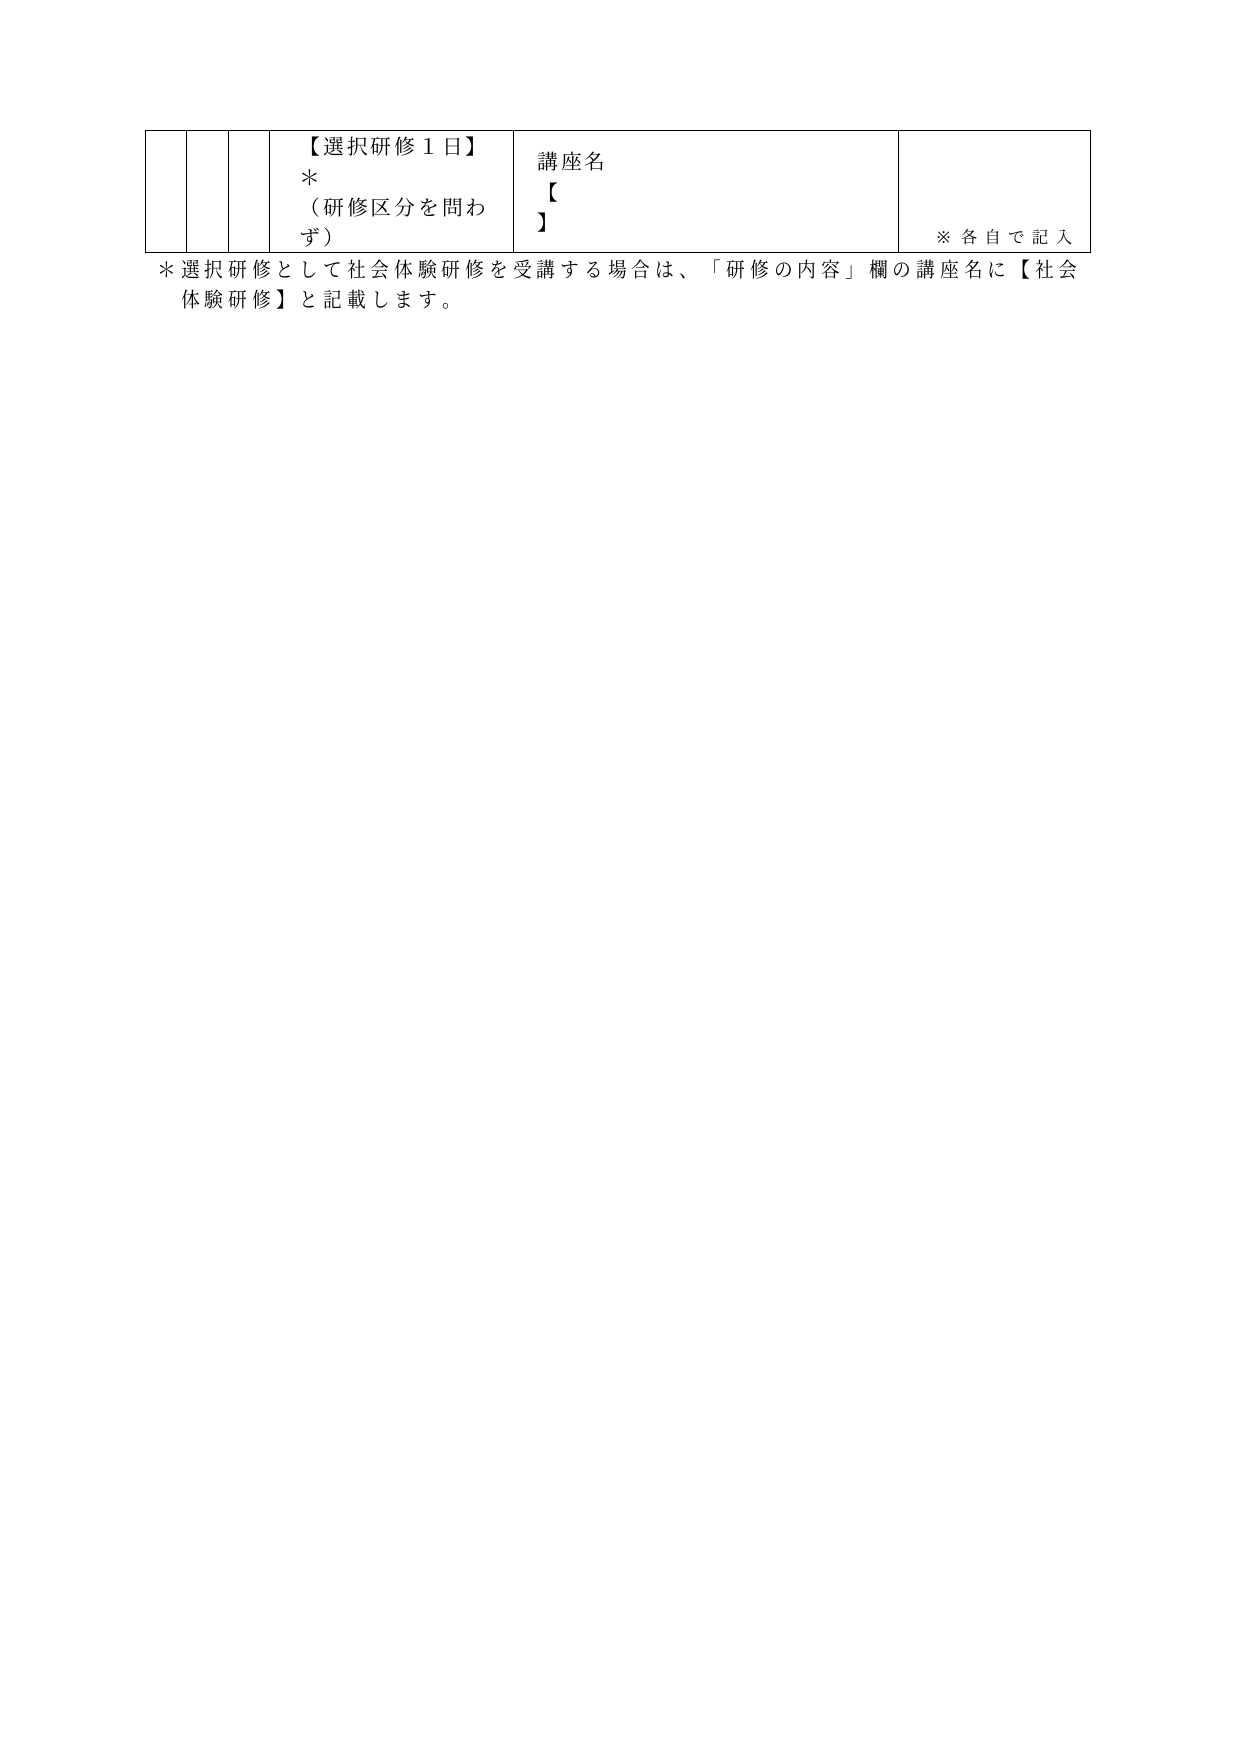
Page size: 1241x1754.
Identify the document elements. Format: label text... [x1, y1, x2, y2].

table_cell 【選択研修１日】＊ （研修区分を問わず） [270, 131, 513, 252]
text ＊選択研修として社会体験研修を受講する場合は、「研修の内容」欄の講座名に【社会体験研修】と記載します。 [157, 253, 1083, 313]
table_cell 講座名 【 】 [514, 131, 898, 252]
table_cell [146, 131, 186, 252]
table_cell [187, 131, 228, 252]
table_cell ※各自で記入 [899, 131, 1090, 252]
table_cell [229, 131, 269, 252]
